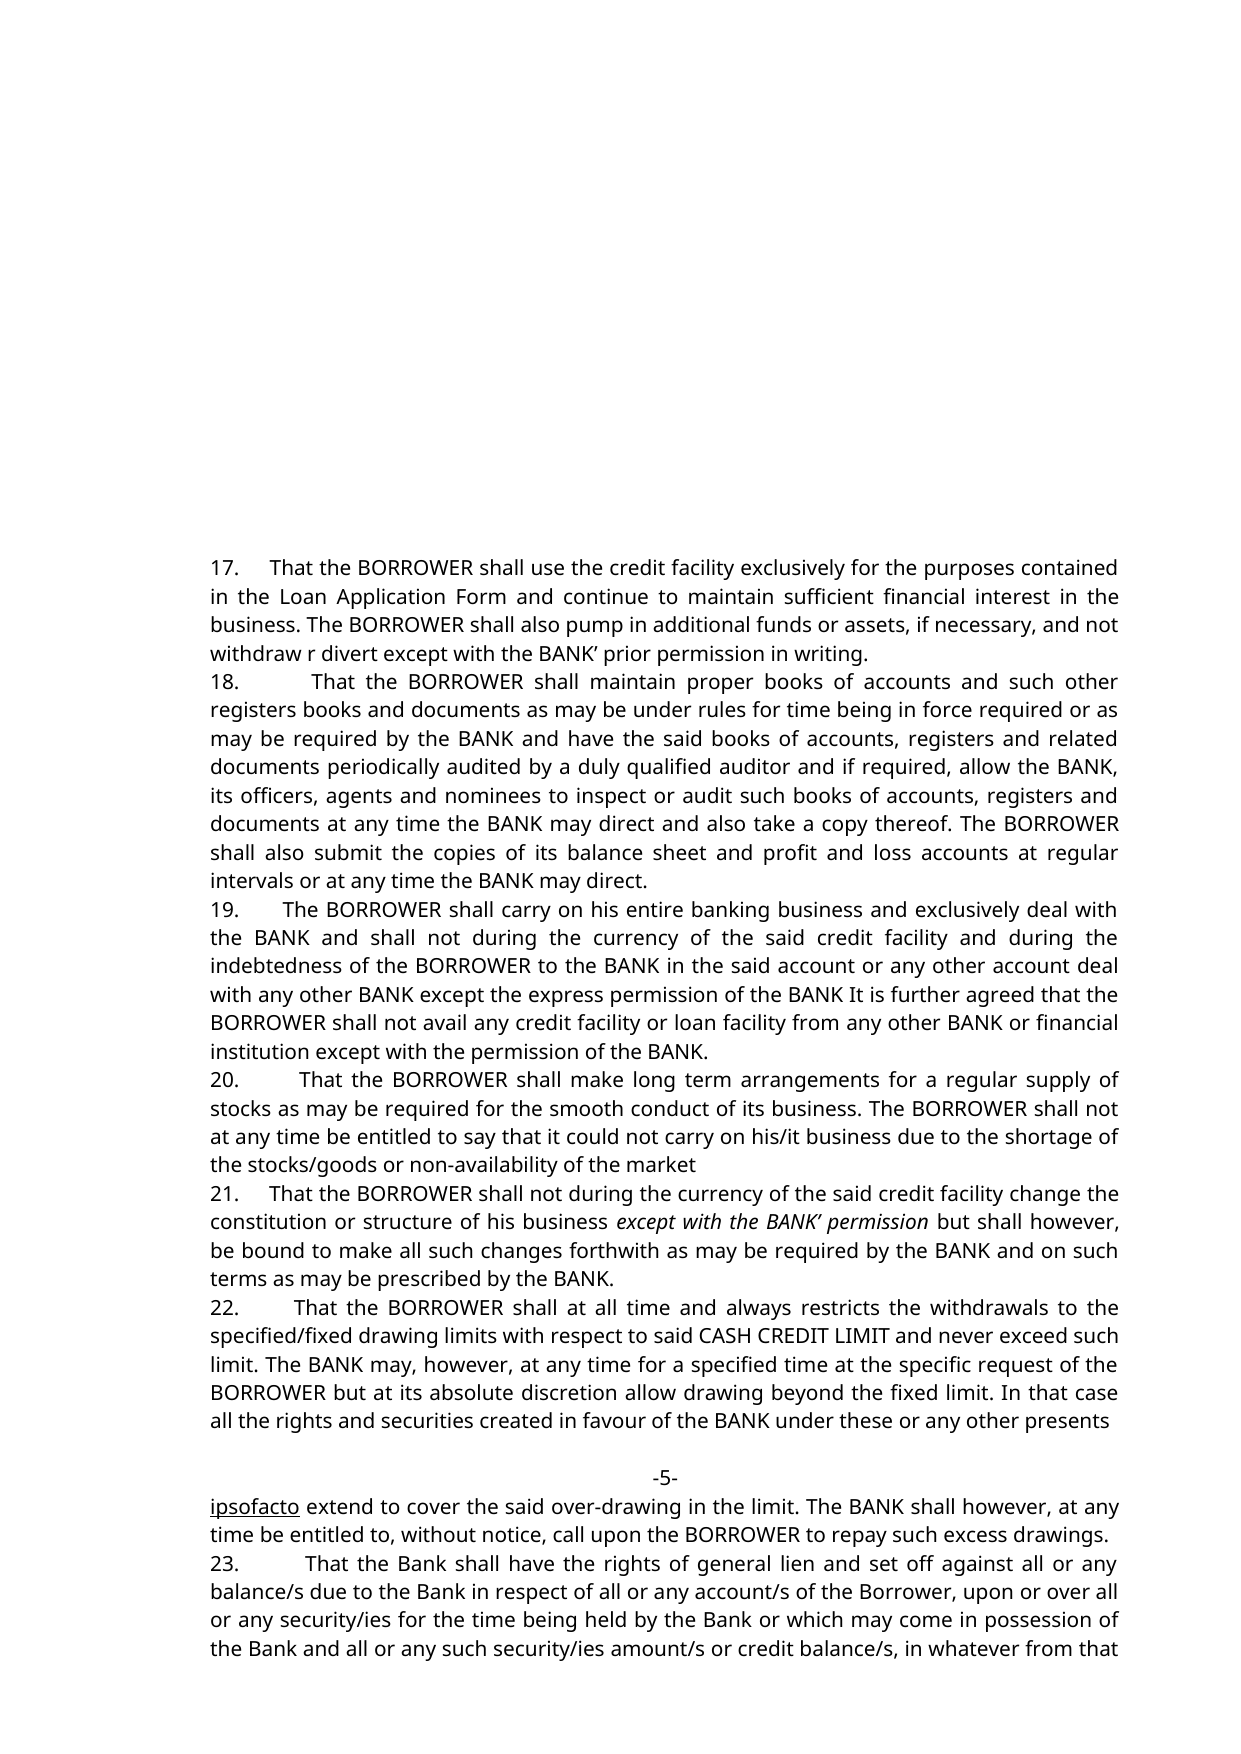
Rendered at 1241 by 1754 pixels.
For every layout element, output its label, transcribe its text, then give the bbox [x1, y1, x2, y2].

text 18. That the BORROWER shall maintain proper books of accounts and such other registers books and documents as may be under rules for time being in force required or as may be required by the BANK and have the said books of accounts, registers and related documents periodically audited by a duly qualified auditor and if required, allow the BANK, its officers, agents and nominees to inspect or audit such books of accounts, registers and documents at any time the BANK may direct and also take a copy thereof. The BORROWER shall also submit the copies of its balance sheet and profit and loss accounts at regular intervals or at any time the BANK may direct. [210, 667, 1120, 895]
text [210, 1549, 1120, 1662]
text 22. That the BORROWER shall at all time and always restricts the withdrawals to the specified/fixed drawing limits with respect to said CASH CREDIT LIMIT and never exceed such limit. The BANK may, however, at any time for a specified time at the specific request of the BORROWER but at its absolute discretion allow drawing beyond the fixed limit. In that case all the rights and securities created in favour of the BANK under these or any other presents [210, 1293, 1120, 1435]
text -5- [210, 1463, 1120, 1492]
text ipsofacto extend to cover the said over-drawing in the limit. The BANK shall however, at any time be entitled to, without notice, call upon the BORROWER to repay such excess drawings. [210, 1492, 1120, 1549]
text 20. That the BORROWER shall make long term arrangements for a regular supply of stocks as may be required for the smooth conduct of its business. The BORROWER shall not at any time be entitled to say that it could not carry on his/it business due to the shortage of the stocks/goods or non-availability of the market [210, 1065, 1120, 1179]
text 19. The BORROWER shall carry on his entire banking business and exclusively deal with the BANK and shall not during the currency of the said credit facility and during the indebtedness of the BORROWER to the BANK in the said account or any other account deal with any other BANK except the express permission of the BANK It is further agreed that the BORROWER shall not avail any credit facility or loan facility from any other BANK or financial institution except with the permission of the BANK. [210, 895, 1120, 1065]
text 17. That the BORROWER shall use the credit facility exclusively for the purposes contained in the Loan Application Form and continue to maintain sufficient financial interest in the business. The BORROWER shall also pump in additional funds or assets, if necessary, and not withdraw r divert except with the BANK’ prior permission in writing. [210, 553, 1120, 667]
text 21. That the BORROWER shall not during the currency of the said credit facility change the constitution or structure of his business except with the BANK’ permission but shall however, be bound to make all such changes forthwith as may be required by the BANK and on such terms as may be prescribed by the BANK. [210, 1179, 1120, 1293]
